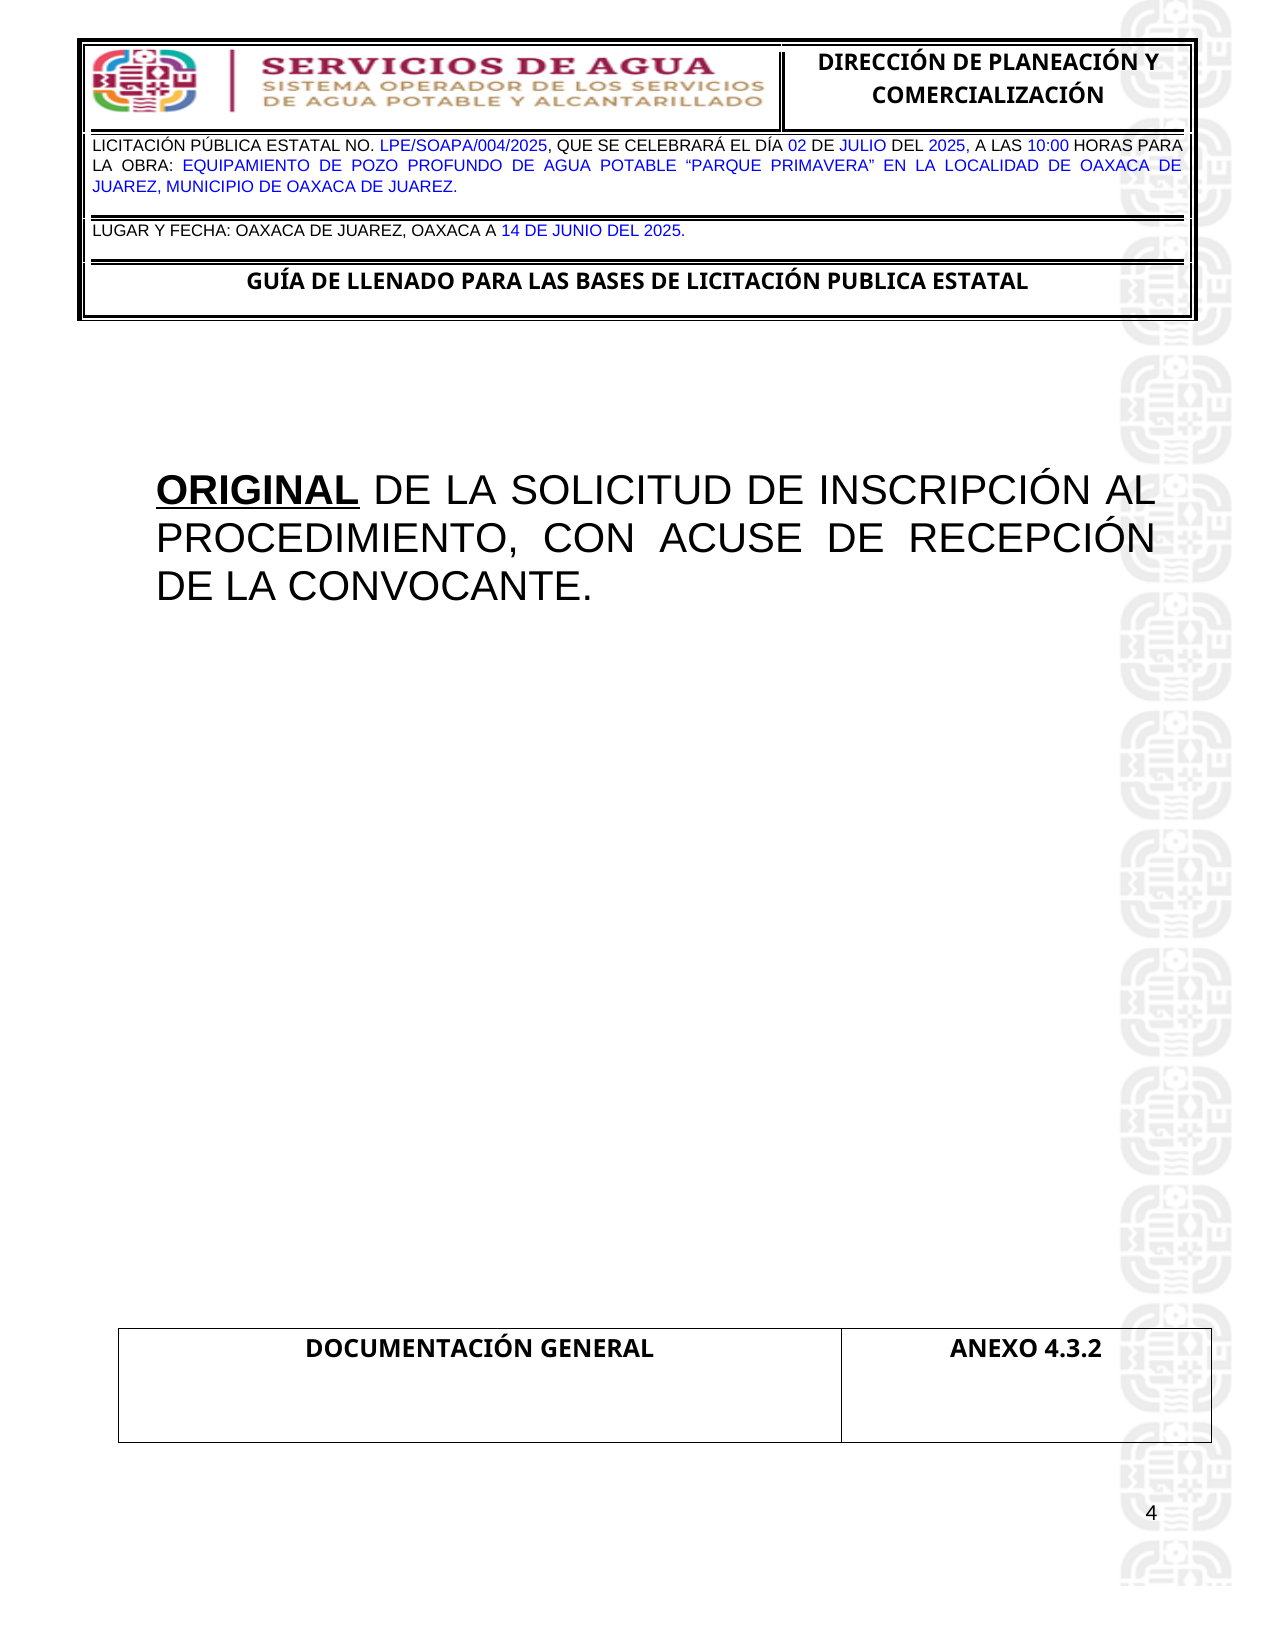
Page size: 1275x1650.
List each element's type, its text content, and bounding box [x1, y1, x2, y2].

picture [1105, 0, 1235, 1586]
picture [1106, 56, 1114, 67]
picture [1105, 42, 1194, 320]
picture [88, 46, 773, 123]
table_header DOCUMENTACIÓN GENERAL [119, 1329, 841, 1442]
text ORIGINAL DE LA SOLICITUD DE INSCRIPCIÓN AL PROCEDIMIENTO, CON ACUSE DE RECEPCIÓN DE LA CONVOCANTE. [156, 465, 1157, 609]
table_header ANEXO 4.3.2 [842, 1329, 1211, 1442]
